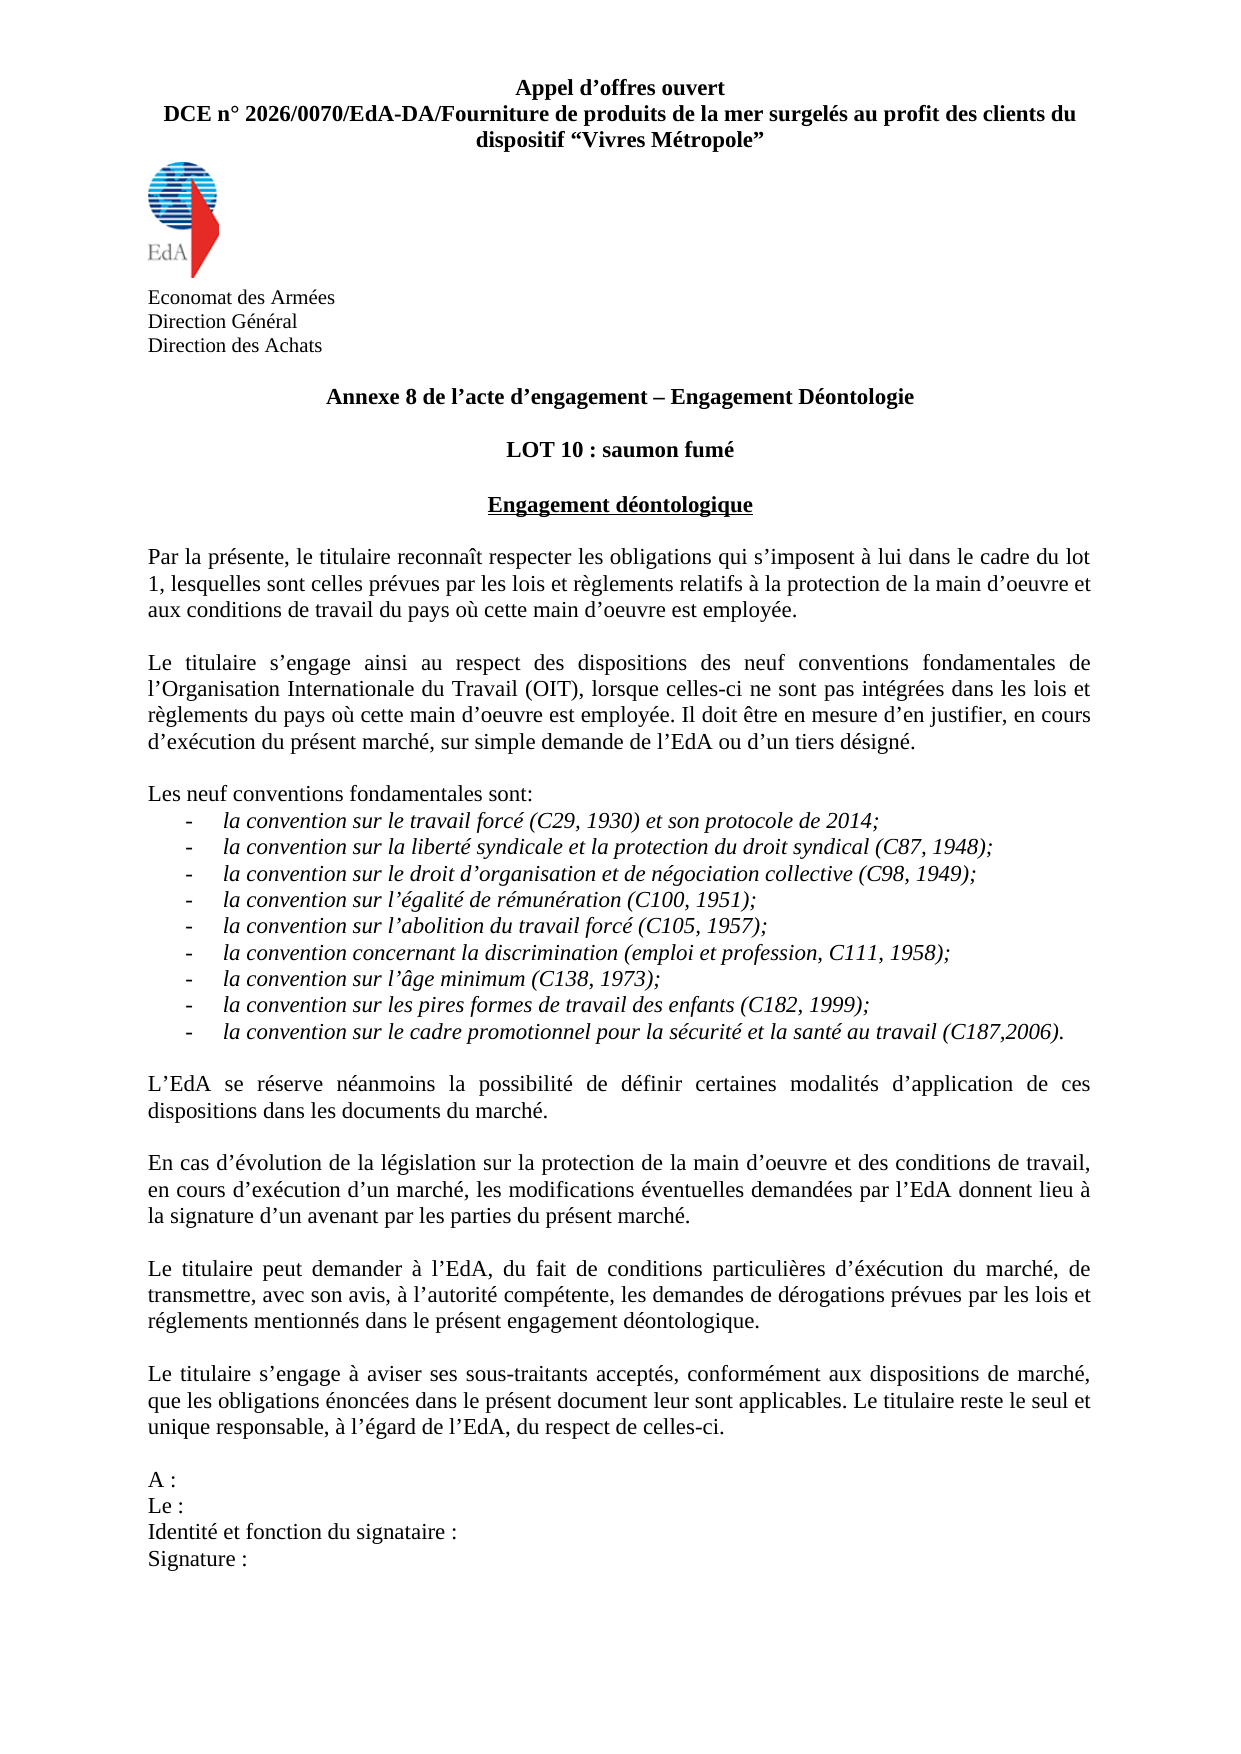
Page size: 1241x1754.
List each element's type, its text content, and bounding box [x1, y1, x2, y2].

text Direction Général [148, 309, 1093, 333]
list la convention sur le travail forcé (C29, 1930) et son protocole de 2014; [185, 807, 1093, 833]
list la convention sur l’abolition du travail forcé (C105, 1957); [185, 912, 1093, 939]
text A : [148, 1466, 1093, 1492]
text En cas d’évolution de la législation sur la protection de la main d’oeuvre et des conditions de travail, en cours d’exécution d’un marché, les modifications éventuelles demandées par l’EdA donnent lieu à la signature d’un avenant par les parties du présent marché. [148, 1149, 1093, 1228]
list la convention sur l’âge minimum (C138, 1973); [185, 965, 1093, 991]
text Economat des Armées [148, 284, 1093, 309]
list la convention sur les pires formes de travail des enfants (C182, 1999); [185, 991, 1093, 1018]
text Direction des Achats [148, 333, 1093, 357]
text Annexe 8 de l’acte d’engagement – Engagement Déontologie [148, 383, 1093, 409]
text Le titulaire s’engage à aviser ses sous-traitants acceptés, conformément aux dispositions de marché, que les obligations énoncées dans le présent document leur sont applicables. Le titulaire reste le seul et unique responsable, à l’égard de l’EdA, du respect de celles-ci. [148, 1360, 1093, 1439]
text Par la présente, le titulaire reconnaît respecter les obligations qui s’imposent à lui dans le cadre du lot 1, lesquelles sont celles prévues par les lois et règlements relatifs à la protection de la main d’oeuvre et aux conditions de travail du pays où cette main d’oeuvre est employée. [148, 543, 1093, 622]
text Le titulaire peut demander à l’EdA, du fait de conditions particulières d’éxécution du marché, de transmettre, avec son avis, à l’autorité compétente, les demandes de dérogations prévues par les lois et réglements mentionnés dans le présent engagement déontologique. [148, 1255, 1093, 1334]
list la convention concernant la discrimination (emploi et profession, C111, 1958); [185, 939, 1093, 965]
text Le : [148, 1492, 1093, 1518]
text Engagement déontologique [148, 491, 1093, 517]
list la convention sur le cadre promotionnel pour la sécurité et la santé au travail (C187,2006). [185, 1018, 1093, 1044]
picture [147, 162, 219, 278]
list la convention sur le droit d’organisation et de négociation collective (C98, 1949); [185, 859, 1093, 886]
list la convention sur l’égalité de rémunération (C100, 1951); [185, 886, 1093, 912]
text Le titulaire s’engage ainsi au respect des dispositions des neuf conventions fondamentales de l’Organisation Internationale du Travail (OIT), lorsque celles-ci ne sont pas intégrées dans les lois et règlements du pays où cette main d’oeuvre est employée. Il doit être en mesure d’en justifier, en cours d’exécution du présent marché, sur simple demande de l’EdA ou d’un tiers désigné. [148, 649, 1093, 754]
text Signature : [148, 1545, 1093, 1571]
text Identité et fonction du signataire : [148, 1518, 1093, 1545]
text L’EdA se réserve néanmoins la possibilité de définir certaines modalités d’application de ces dispositions dans les documents du marché. [148, 1070, 1093, 1123]
text Les neuf conventions fondamentales sont: [148, 781, 1093, 807]
text LOT 10 : saumon fumé [148, 436, 1093, 462]
list la convention sur la liberté syndicale et la protection du droit syndical (C87, 1948); [185, 833, 1093, 859]
